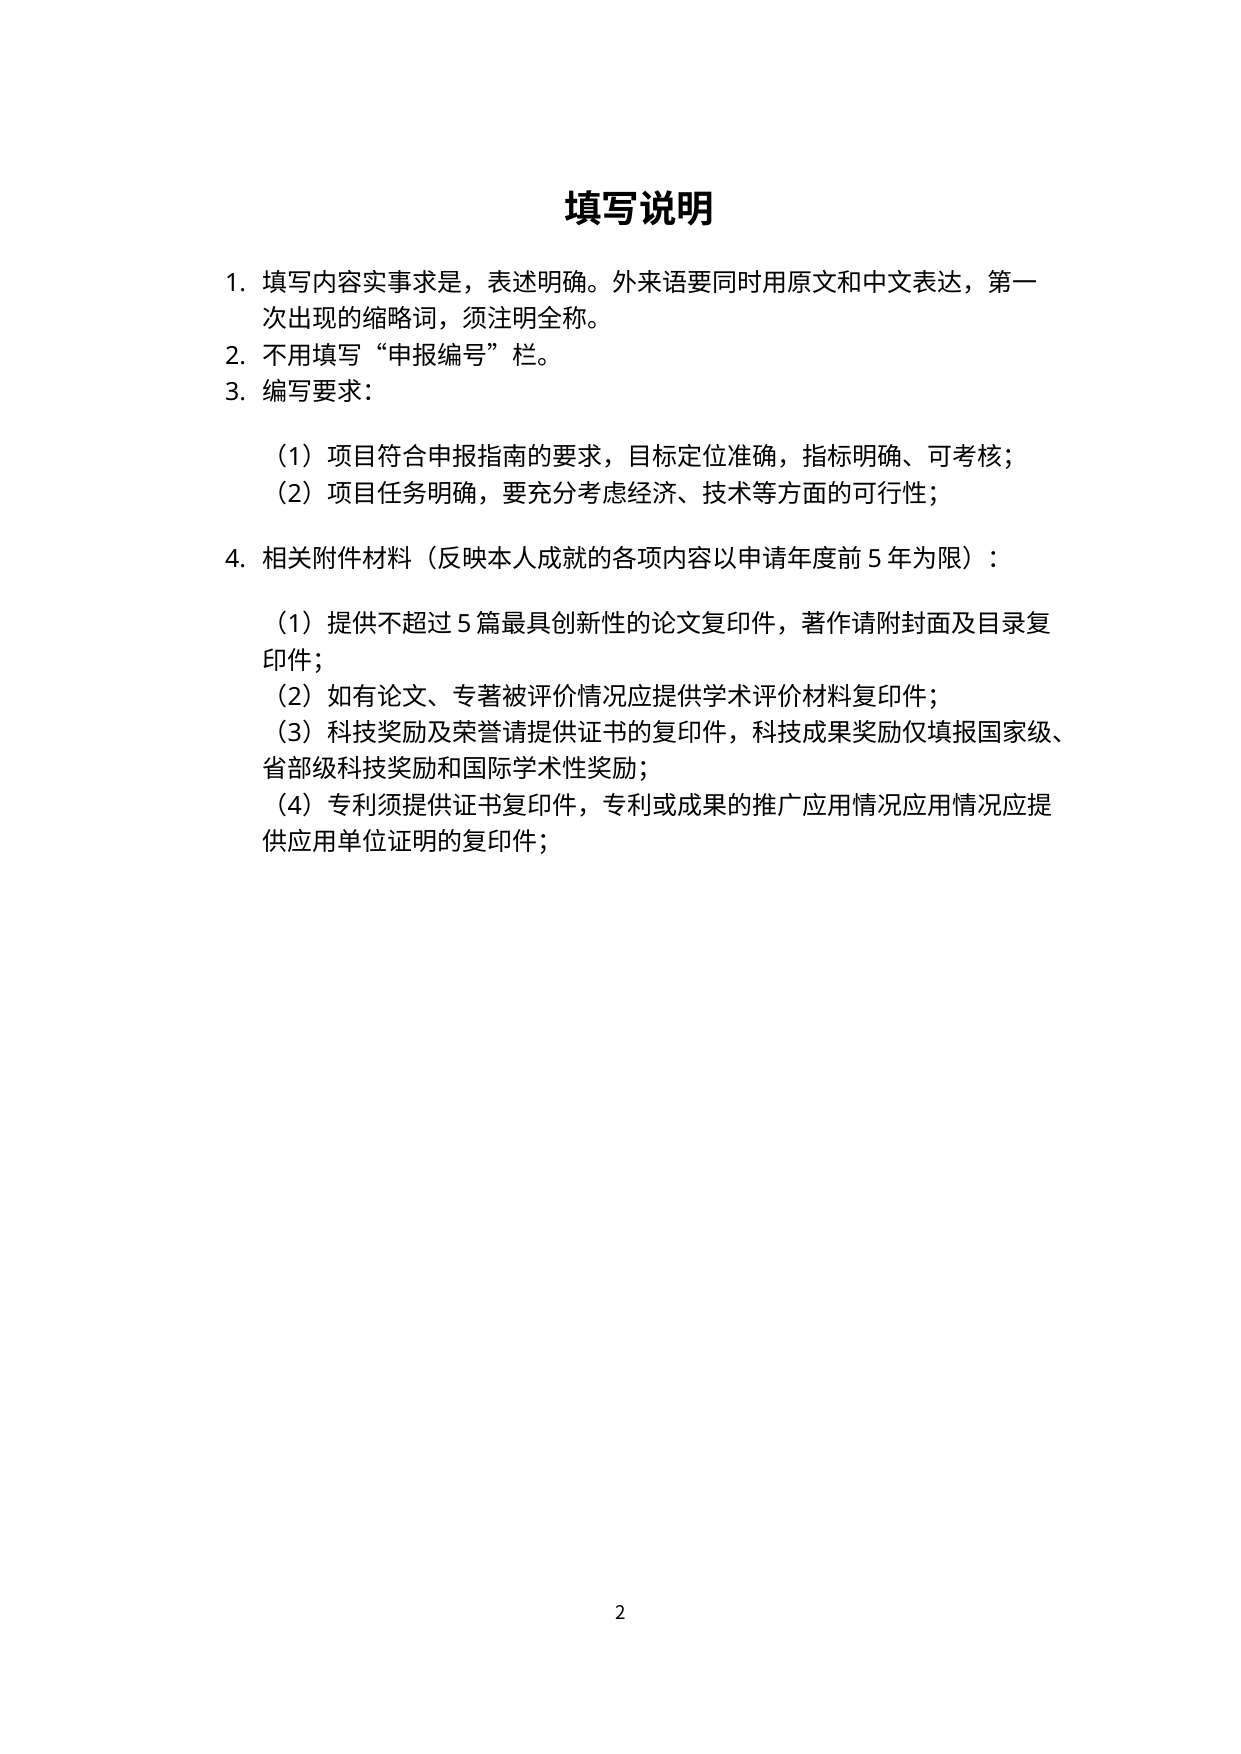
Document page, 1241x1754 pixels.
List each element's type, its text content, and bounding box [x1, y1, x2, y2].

list 编写要求： [225, 371, 1053, 408]
list 填写内容实事求是，表述明确。外来语要同时用原文和中文表达，第一次出现的缩略词，须注明全称。 [225, 263, 1053, 335]
text （4）专利须提供证书复印件，专利或成果的推广应用情况应用情况应提供应用单位证明的复印件； [262, 785, 1053, 858]
text （1）项目符合申报指南的要求，目标定位准确，指标明确、可考核； （2）项目任务明确，要充分考虑经济、技术等方面的可行性； [262, 437, 1053, 509]
text 填写说明 [187, 179, 1053, 233]
list 不用填写“申报编号”栏。 [225, 335, 1053, 371]
list 相关附件材料（反映本人成就的各项内容以申请年度前5年为限）： [225, 538, 1053, 575]
text （1）提供不超过5篇最具创新性的论文复印件，著作请附封面及目录复印件； （2）如有论文、专著被评价情况应提供学术评价材料复印件； （3）科技奖励及荣誉请提供证书的复印件，科技成果奖励仅填报国家级、省部级科技奖励和国际学术性奖励； [262, 604, 1053, 785]
